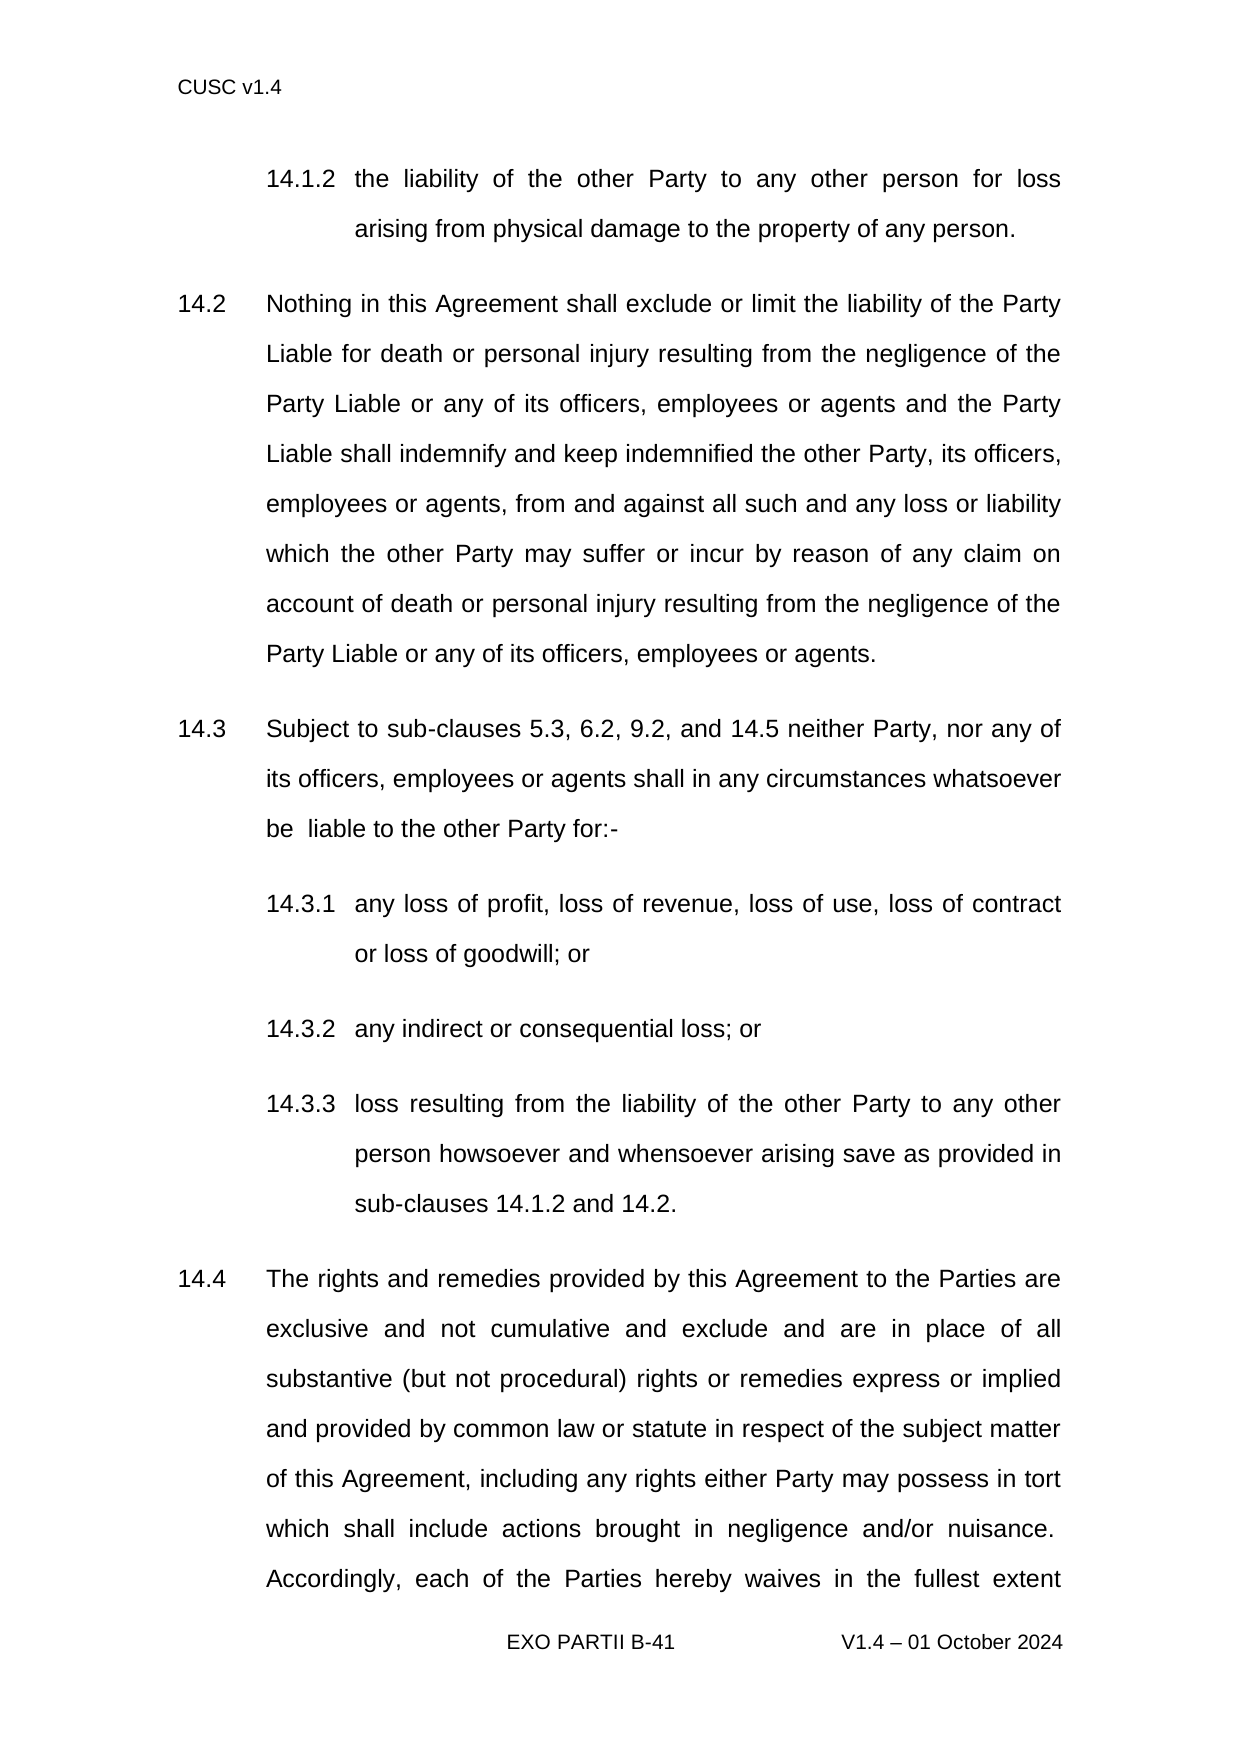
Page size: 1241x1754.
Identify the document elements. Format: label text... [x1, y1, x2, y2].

text 14.1.2 the liability of the other Party to any other person for loss arising from physical damage to the property of any person. [266, 148, 1063, 248]
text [177, 1248, 1063, 1598]
text 14.3.1 any loss of profit, loss of revenue, loss of use, loss of contract or loss of goodwill; or [266, 873, 1063, 973]
text 14.3.3 loss resulting from the liability of the other Party to any other person howsoever and whensoever arising save as provided in sub-clauses 14.1.2 and 14.2. [266, 1073, 1063, 1223]
text 14.3.2 any indirect or consequential loss; or [266, 998, 1063, 1048]
text 14.2 Nothing in this Agreement shall exclude or limit the liability of the Party Liable for death or personal injury resulting from the negligence of the Party Liable or any of its officers, employees or agents and the Party Liable shall indemnify and keep indemnified the other Party, its officers, employees or agents, from and against all such and any loss or liability which the other Party may suffer or incur by reason of any claim on account of death or personal injury resulting from the negligence of the Party Liable or any of its officers, employees or agents. [177, 273, 1063, 673]
text 14.3 Subject to sub-clauses 5.3, 6.2, 9.2, and 14.5 neither Party, nor any of its officers, employees or agents shall in any circumstances whatsoever be liable to the other Party for:- [177, 698, 1063, 848]
